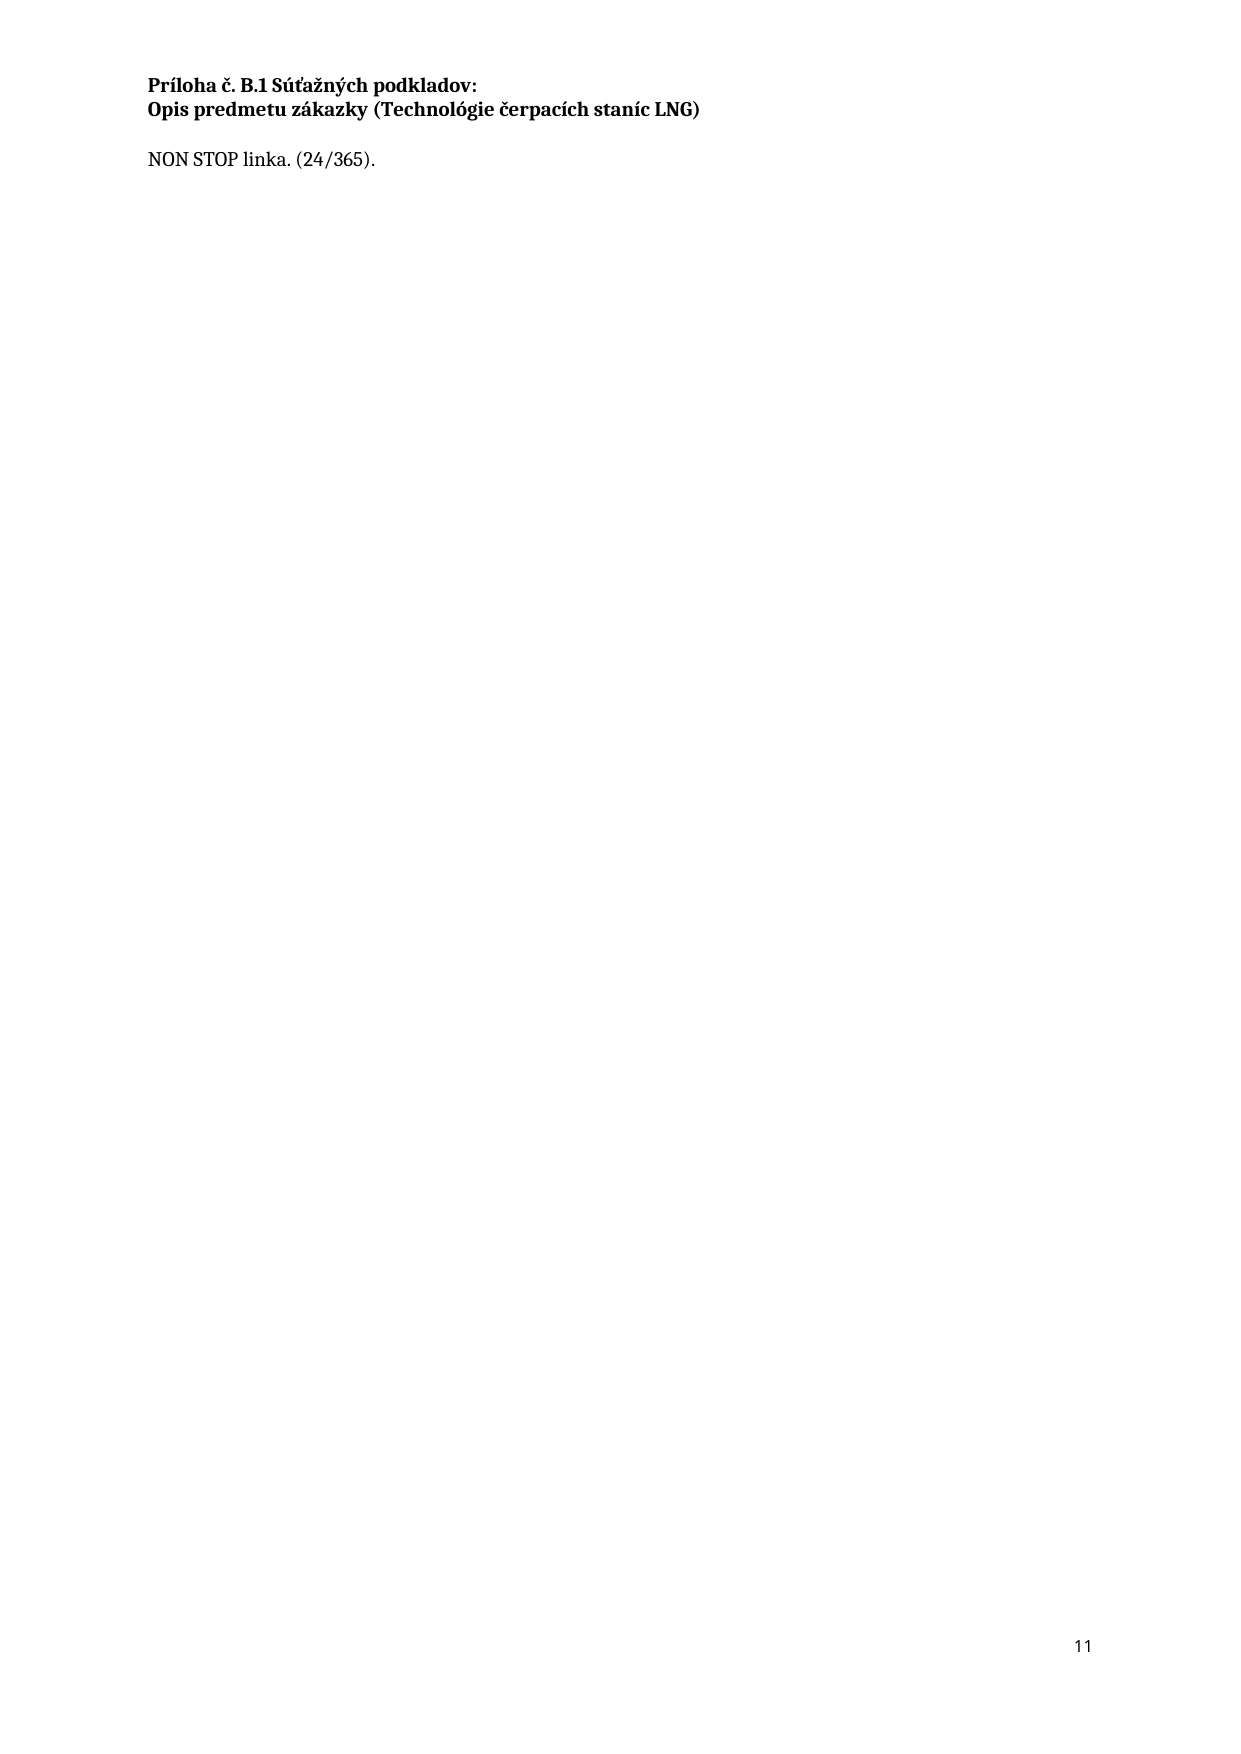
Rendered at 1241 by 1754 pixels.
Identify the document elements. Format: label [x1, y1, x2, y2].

text [148, 148, 1093, 172]
